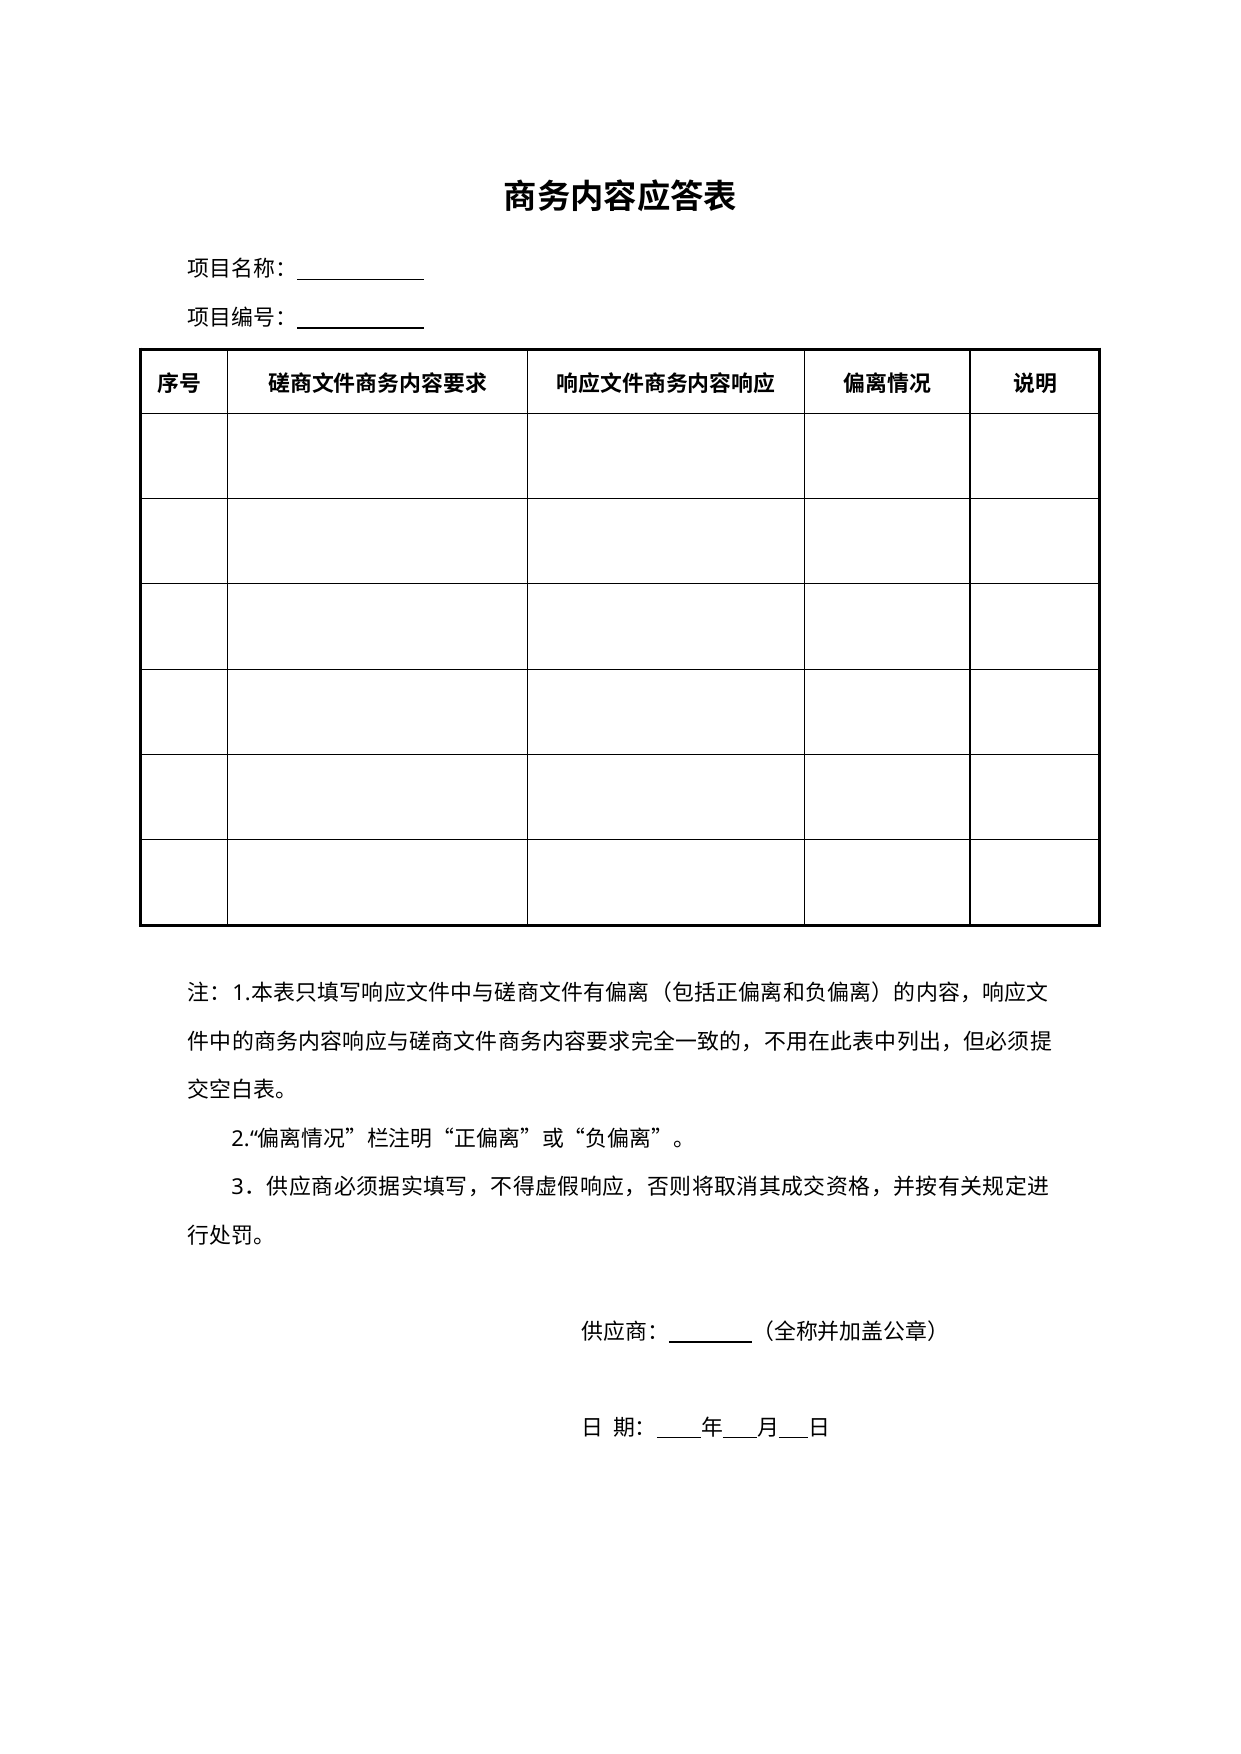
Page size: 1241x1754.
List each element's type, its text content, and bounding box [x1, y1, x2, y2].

table_cell [228, 755, 527, 839]
table_cell [142, 755, 227, 839]
text 项目编号： [187, 299, 1053, 332]
table_cell [528, 584, 804, 668]
table_cell [971, 755, 1098, 839]
text 2.“偏离情况”栏注明“正偏离”或“负偏离”。 [187, 1120, 1053, 1153]
table_cell [805, 499, 969, 583]
table_header 磋商文件商务内容要求 [228, 351, 527, 413]
table_cell [142, 414, 227, 498]
table_cell [528, 499, 804, 583]
table_cell [971, 670, 1098, 754]
table_cell [142, 499, 227, 583]
text 3．供应商必须据实填写，不得虚假响应，否则将取消其成交资格，并按有关规定进行处罚。 [187, 1169, 1053, 1250]
table_cell [528, 414, 804, 498]
text 供应商： （全称并加盖公章） [187, 1313, 1053, 1346]
table_cell [142, 840, 227, 924]
table_cell [142, 584, 227, 668]
subtitle 商务内容应答表 [187, 162, 1053, 227]
table_cell [971, 499, 1098, 583]
table_header 说明 [971, 351, 1098, 413]
table_cell [528, 755, 804, 839]
table_cell [228, 840, 527, 924]
text 日 期： 年 月 日 [187, 1409, 1053, 1442]
text 注：1.本表只填写响应文件中与磋商文件有偏离（包括正偏离和负偏离）的内容，响应文件中的商务内容响应与磋商文件商务内容要求完全一致的，不用在此表中列出，但必须提交空白表。 [187, 974, 1053, 1104]
table_cell [142, 670, 227, 754]
table_cell [805, 755, 969, 839]
table_cell [805, 414, 969, 498]
table_cell [228, 499, 527, 583]
table_cell [528, 670, 804, 754]
table_header 响应文件商务内容响应 [528, 351, 804, 413]
table_cell [228, 670, 527, 754]
table_cell [971, 840, 1098, 924]
table_cell [228, 414, 527, 498]
table_cell [228, 584, 527, 668]
table_cell [805, 670, 969, 754]
table_cell [528, 840, 804, 924]
text 项目名称： [187, 251, 1053, 283]
table_cell [805, 840, 969, 924]
table_cell [805, 584, 969, 668]
table_cell [971, 584, 1098, 668]
table_header 序号 [142, 351, 227, 413]
table_header 偏离情况 [805, 351, 969, 413]
table_cell [971, 414, 1098, 498]
